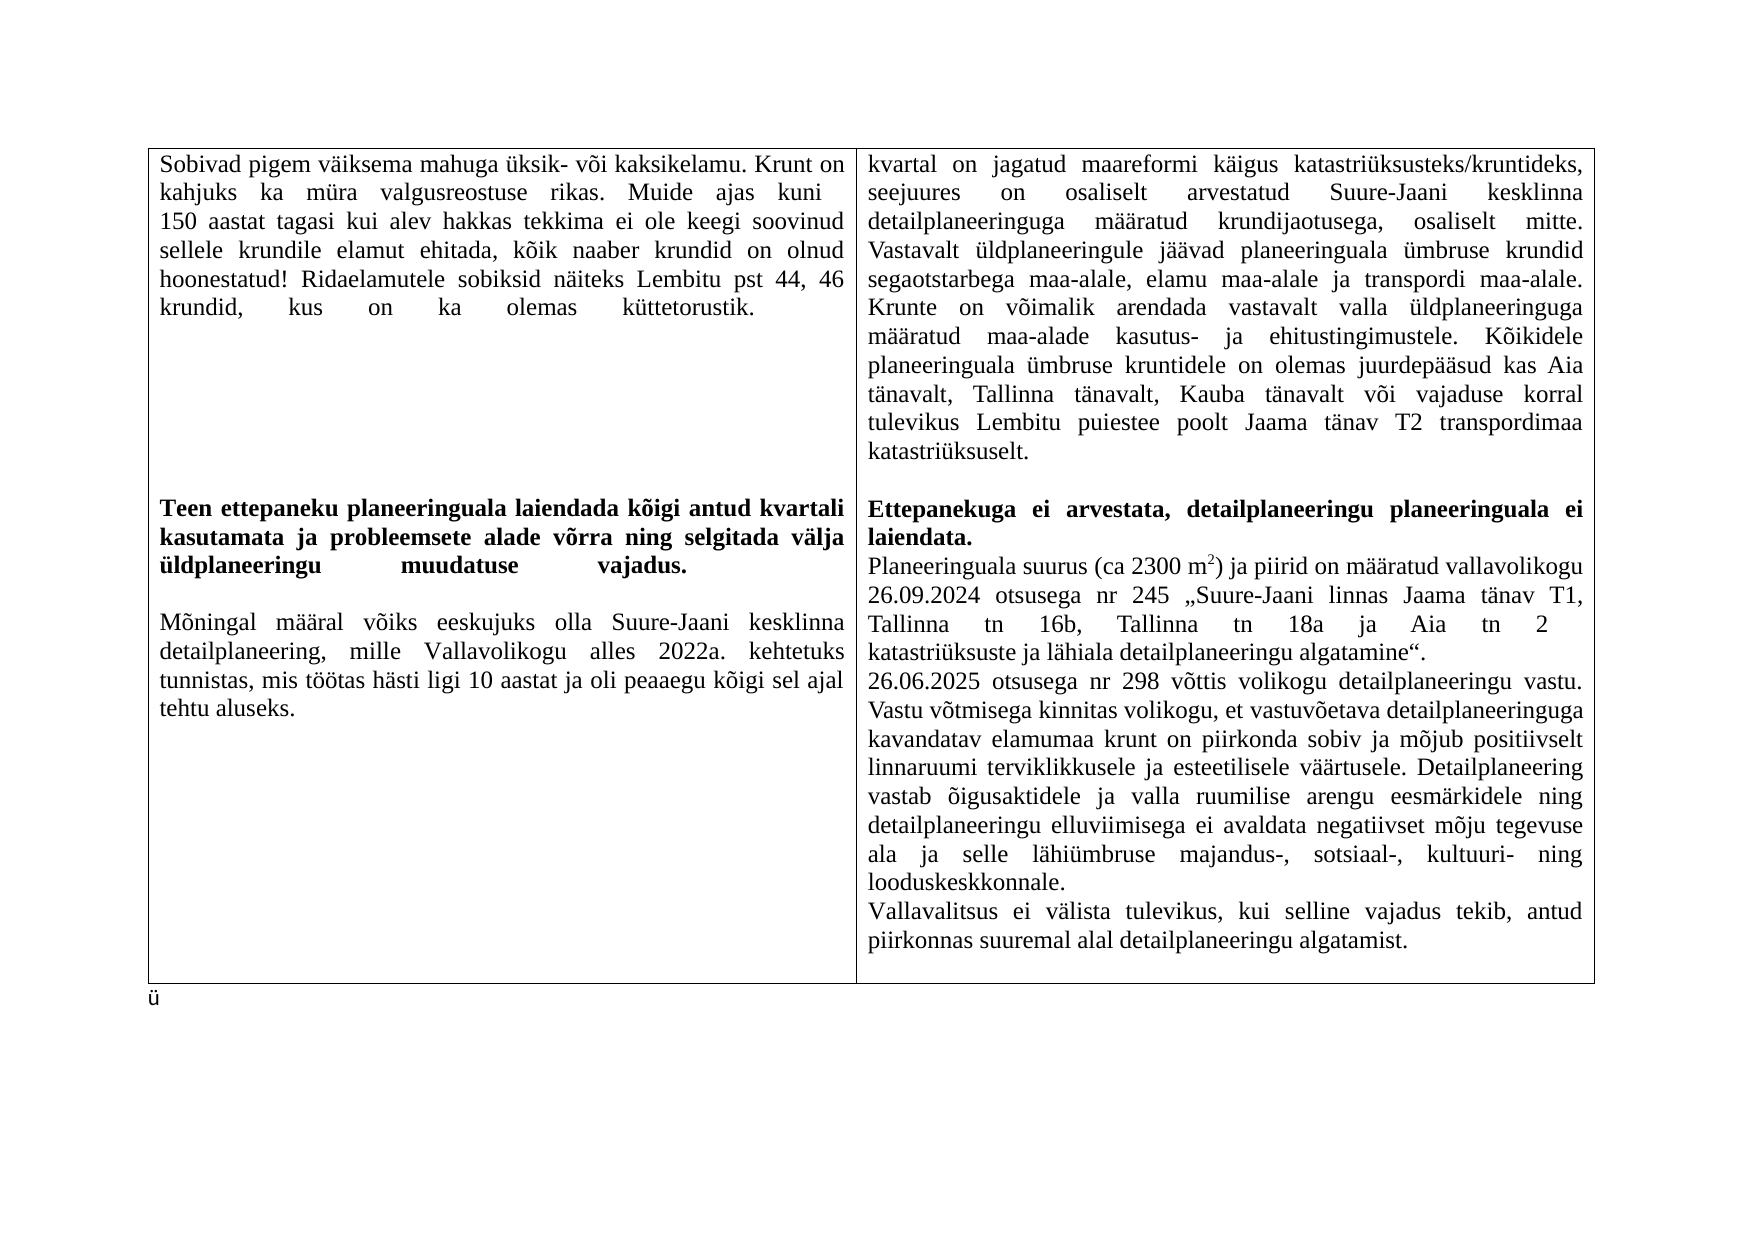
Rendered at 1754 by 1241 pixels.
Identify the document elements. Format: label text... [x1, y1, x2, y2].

text ü [148, 983, 1606, 1011]
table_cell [149, 149, 856, 982]
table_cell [857, 149, 1594, 982]
